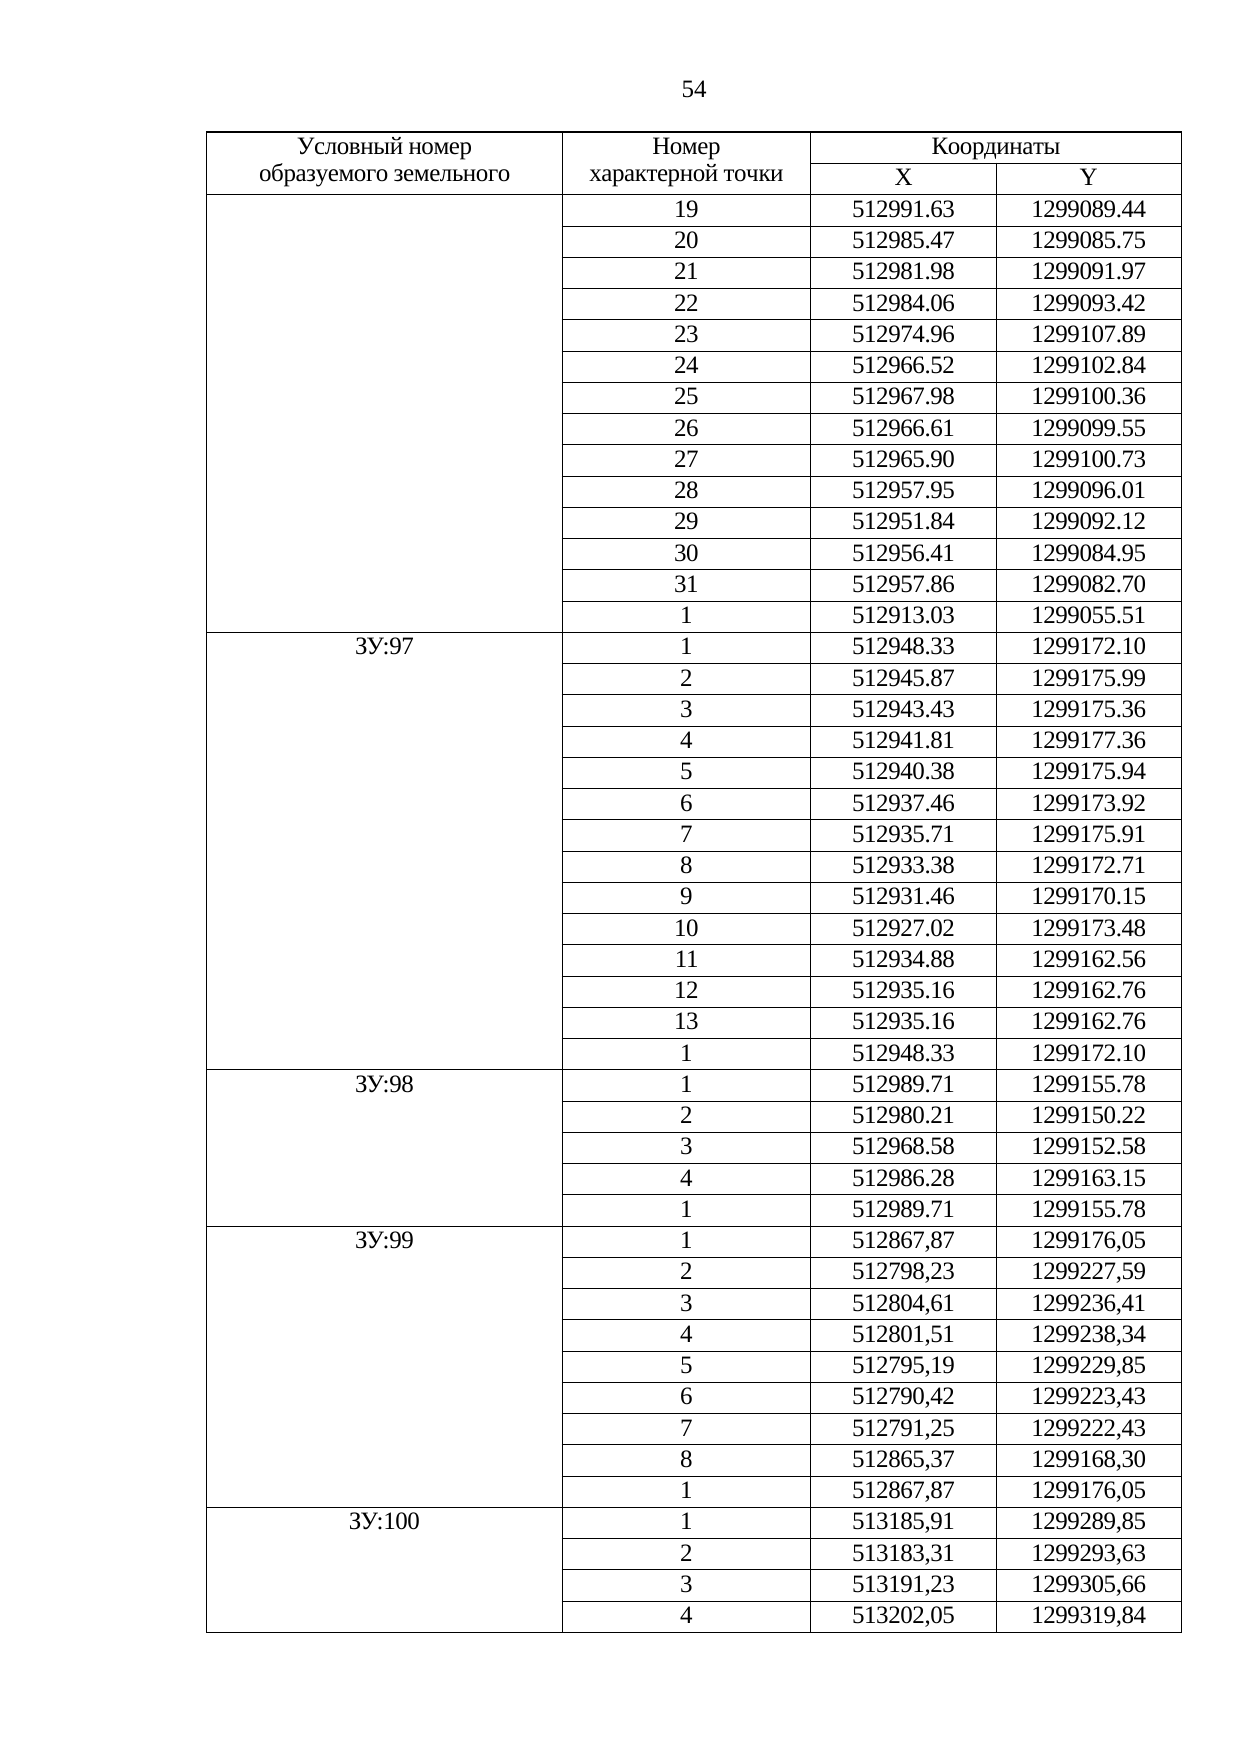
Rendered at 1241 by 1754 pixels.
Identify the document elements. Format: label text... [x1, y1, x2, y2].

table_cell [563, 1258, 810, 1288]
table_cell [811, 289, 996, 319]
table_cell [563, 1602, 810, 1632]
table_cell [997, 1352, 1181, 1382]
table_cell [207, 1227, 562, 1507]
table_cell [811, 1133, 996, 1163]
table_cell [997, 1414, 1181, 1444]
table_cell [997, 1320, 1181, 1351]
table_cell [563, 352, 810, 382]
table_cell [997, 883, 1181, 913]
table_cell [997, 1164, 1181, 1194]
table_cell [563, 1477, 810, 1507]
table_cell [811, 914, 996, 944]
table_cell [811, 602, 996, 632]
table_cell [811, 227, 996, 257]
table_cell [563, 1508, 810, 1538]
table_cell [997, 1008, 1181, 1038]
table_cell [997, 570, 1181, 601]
table_cell Y [997, 164, 1181, 194]
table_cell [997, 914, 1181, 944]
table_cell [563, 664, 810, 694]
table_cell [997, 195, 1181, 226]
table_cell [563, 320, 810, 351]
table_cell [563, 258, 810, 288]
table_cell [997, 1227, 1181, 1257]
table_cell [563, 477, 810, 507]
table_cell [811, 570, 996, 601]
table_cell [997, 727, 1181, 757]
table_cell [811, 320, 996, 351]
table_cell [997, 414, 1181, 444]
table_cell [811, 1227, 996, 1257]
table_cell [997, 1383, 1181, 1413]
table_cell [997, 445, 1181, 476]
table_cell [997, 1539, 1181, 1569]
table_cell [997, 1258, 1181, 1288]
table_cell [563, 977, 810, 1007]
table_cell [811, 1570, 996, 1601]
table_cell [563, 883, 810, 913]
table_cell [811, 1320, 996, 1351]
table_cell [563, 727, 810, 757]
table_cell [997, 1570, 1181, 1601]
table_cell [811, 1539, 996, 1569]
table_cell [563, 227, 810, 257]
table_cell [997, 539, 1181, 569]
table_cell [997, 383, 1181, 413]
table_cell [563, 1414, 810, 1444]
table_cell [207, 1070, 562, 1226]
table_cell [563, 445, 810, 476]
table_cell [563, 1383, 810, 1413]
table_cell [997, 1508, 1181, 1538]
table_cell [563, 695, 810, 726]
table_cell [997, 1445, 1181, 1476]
table_cell X [811, 164, 996, 194]
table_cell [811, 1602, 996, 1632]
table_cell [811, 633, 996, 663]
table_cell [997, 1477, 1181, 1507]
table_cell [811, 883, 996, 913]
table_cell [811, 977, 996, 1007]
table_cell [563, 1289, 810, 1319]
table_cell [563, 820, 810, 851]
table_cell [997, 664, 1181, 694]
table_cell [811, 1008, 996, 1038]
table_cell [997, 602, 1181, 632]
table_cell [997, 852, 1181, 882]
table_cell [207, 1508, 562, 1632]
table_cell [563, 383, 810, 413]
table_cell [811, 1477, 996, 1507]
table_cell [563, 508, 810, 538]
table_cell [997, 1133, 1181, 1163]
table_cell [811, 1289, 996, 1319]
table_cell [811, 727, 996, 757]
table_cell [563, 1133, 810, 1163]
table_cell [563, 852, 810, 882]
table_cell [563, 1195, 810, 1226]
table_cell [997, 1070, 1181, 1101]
table_header Условный номер образуемого земельного участка, части земельного участка [207, 133, 562, 194]
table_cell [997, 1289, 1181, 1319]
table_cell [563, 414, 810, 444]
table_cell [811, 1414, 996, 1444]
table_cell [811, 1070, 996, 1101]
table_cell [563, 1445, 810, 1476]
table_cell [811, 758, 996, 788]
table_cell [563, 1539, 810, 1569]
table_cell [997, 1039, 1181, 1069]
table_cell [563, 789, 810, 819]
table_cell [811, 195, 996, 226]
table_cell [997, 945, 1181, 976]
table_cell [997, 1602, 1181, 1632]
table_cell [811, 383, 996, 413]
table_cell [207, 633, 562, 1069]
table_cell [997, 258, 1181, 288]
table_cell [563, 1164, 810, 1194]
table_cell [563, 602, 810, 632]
table_header Координаты [811, 133, 1181, 163]
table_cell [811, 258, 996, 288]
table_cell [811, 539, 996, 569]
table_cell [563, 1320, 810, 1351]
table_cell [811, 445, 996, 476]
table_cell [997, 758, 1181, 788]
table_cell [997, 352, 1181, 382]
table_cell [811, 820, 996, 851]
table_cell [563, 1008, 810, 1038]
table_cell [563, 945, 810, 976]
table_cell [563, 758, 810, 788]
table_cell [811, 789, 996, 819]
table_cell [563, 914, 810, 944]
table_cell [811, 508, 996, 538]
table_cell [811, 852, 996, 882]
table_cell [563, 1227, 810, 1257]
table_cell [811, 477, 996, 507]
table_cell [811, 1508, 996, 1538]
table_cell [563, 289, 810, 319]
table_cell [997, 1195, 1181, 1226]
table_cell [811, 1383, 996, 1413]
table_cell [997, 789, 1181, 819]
table_header Номер характерной точки [563, 133, 810, 194]
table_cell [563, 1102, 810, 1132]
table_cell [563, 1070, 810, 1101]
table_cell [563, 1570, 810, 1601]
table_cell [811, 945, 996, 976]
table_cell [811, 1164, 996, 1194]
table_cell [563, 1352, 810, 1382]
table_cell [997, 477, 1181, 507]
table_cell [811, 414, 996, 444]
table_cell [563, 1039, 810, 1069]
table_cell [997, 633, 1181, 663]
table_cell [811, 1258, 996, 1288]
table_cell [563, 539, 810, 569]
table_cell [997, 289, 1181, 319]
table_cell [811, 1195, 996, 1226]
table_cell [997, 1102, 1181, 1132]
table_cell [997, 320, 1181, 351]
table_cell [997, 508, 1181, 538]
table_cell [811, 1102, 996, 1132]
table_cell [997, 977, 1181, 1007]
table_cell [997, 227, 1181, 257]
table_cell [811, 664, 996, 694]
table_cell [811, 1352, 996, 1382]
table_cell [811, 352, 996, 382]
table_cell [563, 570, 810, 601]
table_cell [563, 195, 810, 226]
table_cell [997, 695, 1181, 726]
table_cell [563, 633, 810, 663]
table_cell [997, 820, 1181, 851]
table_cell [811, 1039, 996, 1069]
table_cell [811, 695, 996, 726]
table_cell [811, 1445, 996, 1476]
